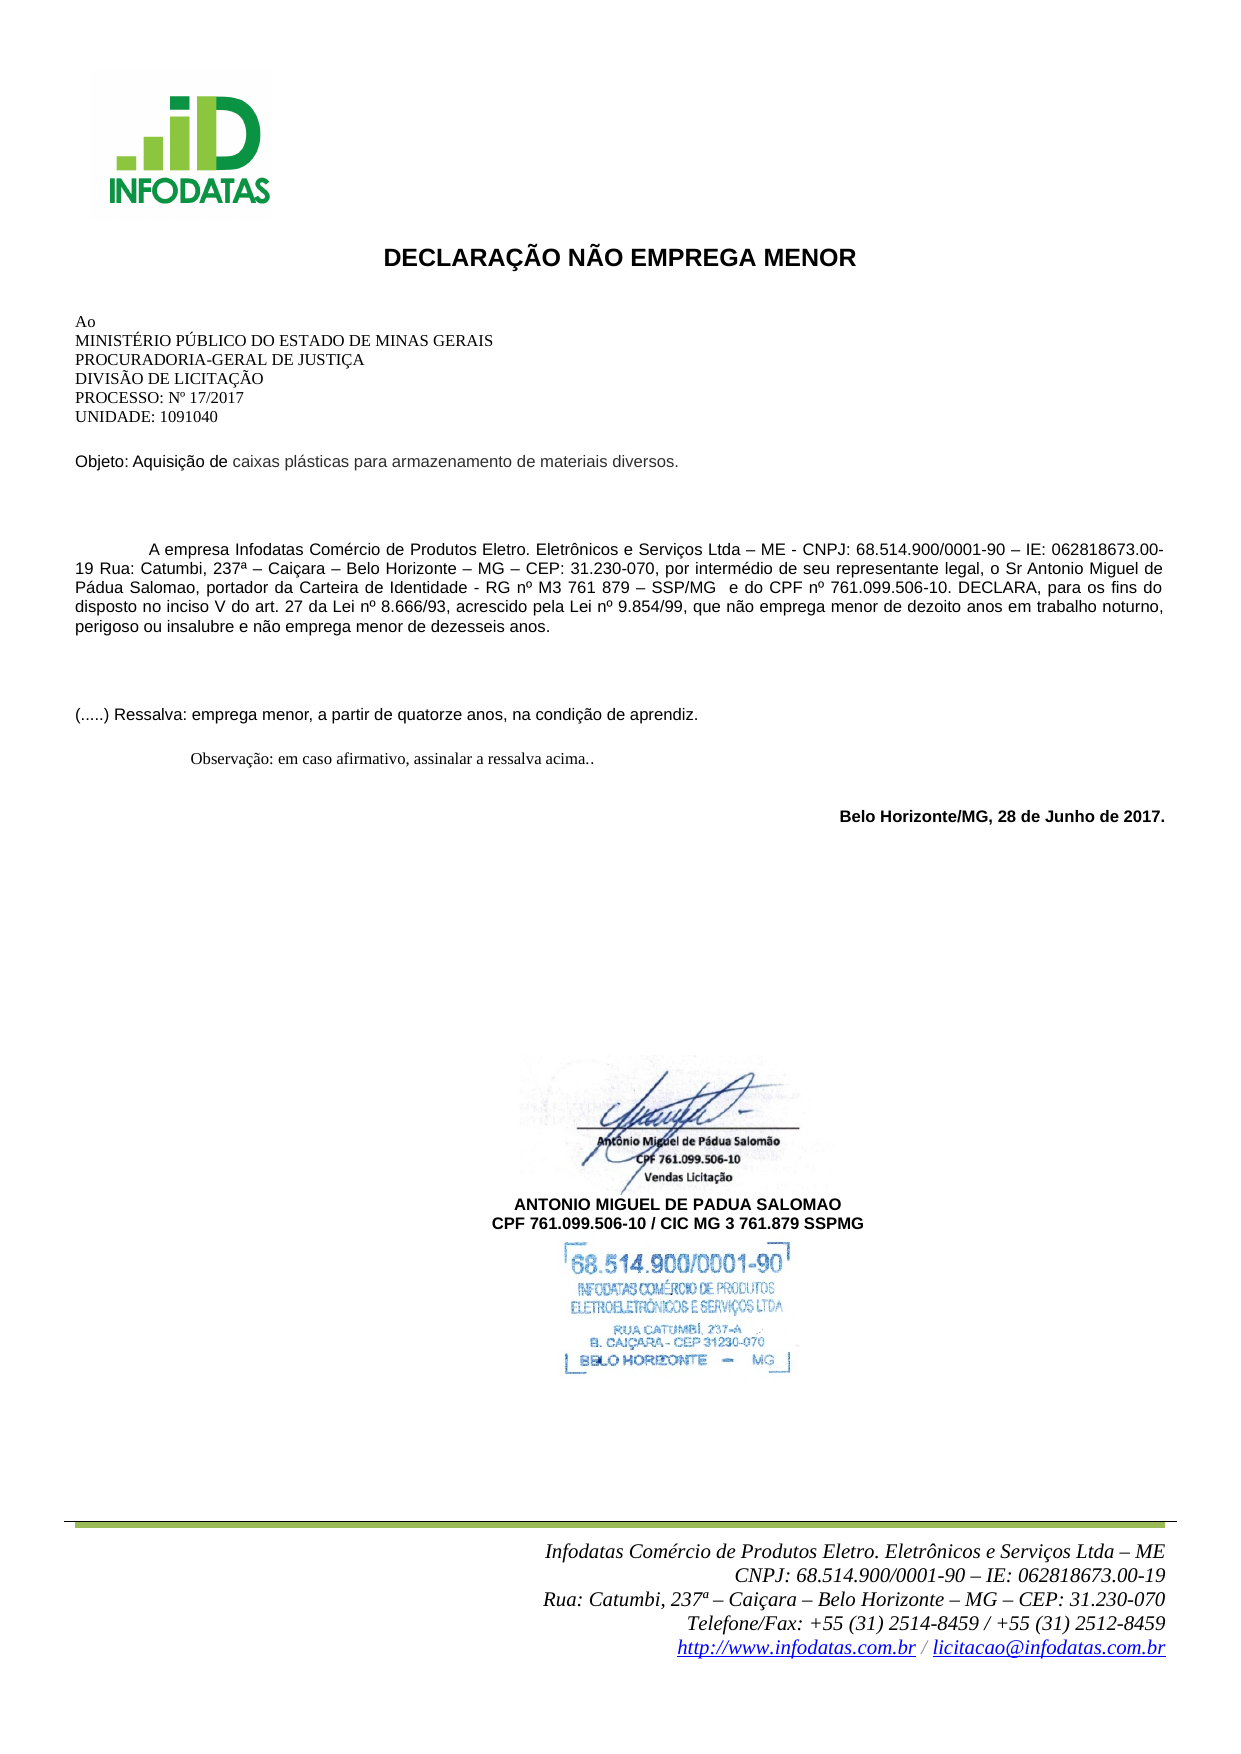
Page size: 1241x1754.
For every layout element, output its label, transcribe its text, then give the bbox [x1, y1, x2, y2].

text CPF 761.099.506-10 / CIC MG 3 761.879 SSPMG [131, 1214, 1165, 1233]
text Observação: em caso afirmativo, assinalar a ressalva acima.. [131, 749, 1165, 768]
text PROCESSO: Nº 17/2017 [75, 388, 1165, 407]
text A empresa Infodatas Comércio de Produtos Eletro. Eletrônicos e Serviços Ltda – ME - CNPJ: 68.514.900/0001-90 – IE: 062818673.00-19 Rua: Catumbi, 237ª – Caiçara – Belo Horizonte – MG – CEP: 31.230-070, por intermédio de seu representante legal, o Sr Antonio Miguel de Pádua Salomao, portador da Carteira de Identidade - RG nº M3 761 879 – SSP/MG e do CPF nº 761.099.506-10. DECLARA, para os fins do disposto no inciso V do art. 27 da Lei nº 8.666/93, acrescido pela Lei nº 9.854/99, que não emprega menor de dezoito anos em trabalho noturno, perigoso ou insalubre e não emprega menor de dezesseis anos. [75, 540, 1165, 636]
text (.....) Ressalva: emprega menor, a partir de quatorze anos, na condição de aprendiz. [75, 705, 1165, 724]
text MINISTÉRIO PÚBLICO DO ESTADO DE MINAS GERAIS [75, 331, 1165, 350]
text DIVISÃO DE LICITAÇÃO [75, 369, 1165, 388]
picture [91, 70, 272, 220]
text Ao [75, 311, 1165, 331]
text Belo Horizonte/MG, 28 de Junho de 2017. [131, 806, 1165, 826]
text ANTONIO MIGUEL DE PADUA SALOMAO [131, 1195, 1165, 1214]
text Objeto: Aquisição de caixas plásticas para armazenamento de materiais diversos. [75, 451, 1165, 471]
text PROCURADORIA-GERAL DE JUSTIÇA [75, 350, 1165, 369]
subtitle DECLARAÇÃO NÃO EMPREGA MENOR [75, 243, 1165, 272]
picture [519, 1055, 837, 1195]
picture [556, 1233, 800, 1382]
text UNIDADE: 1091040 [75, 407, 1165, 426]
